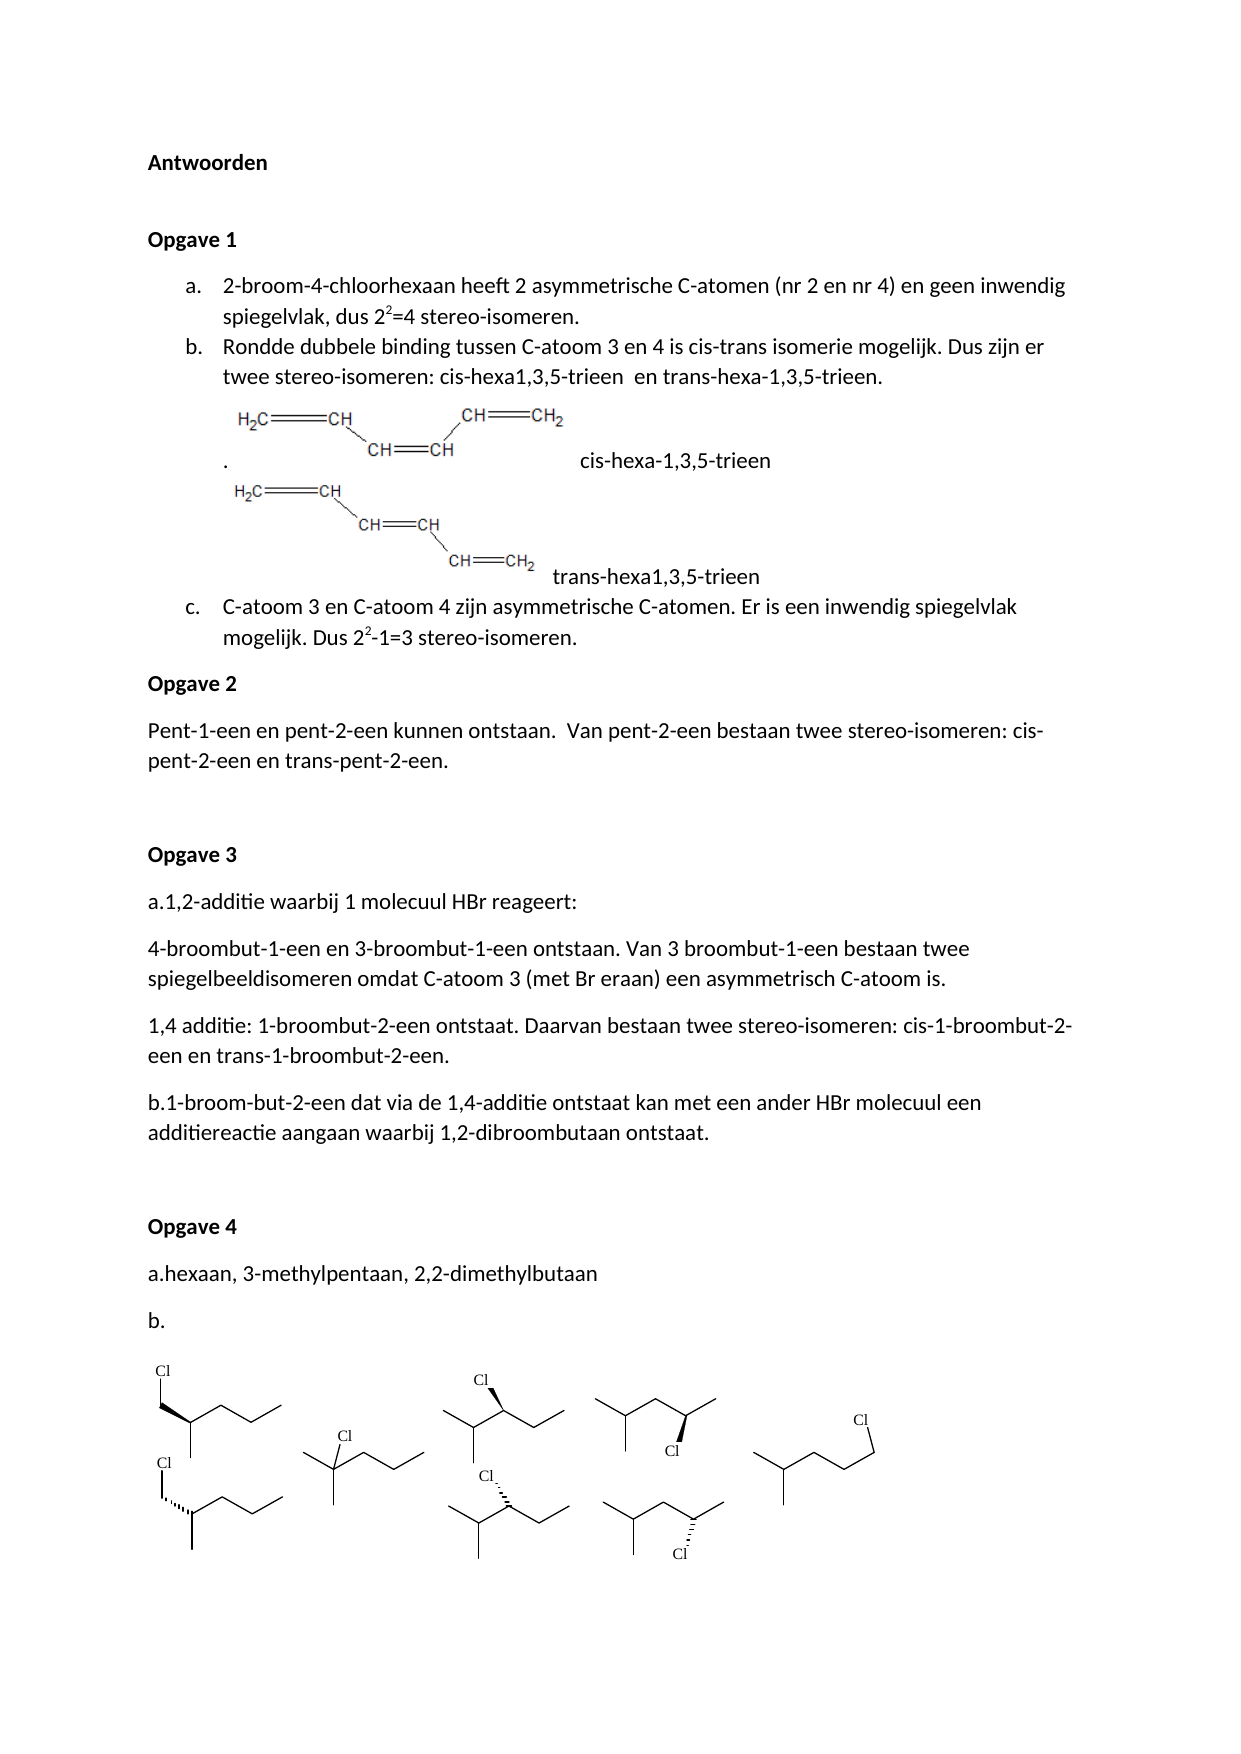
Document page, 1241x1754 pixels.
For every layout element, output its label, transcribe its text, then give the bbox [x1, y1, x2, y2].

text b. [148, 1306, 1093, 1334]
picture [228, 392, 580, 469]
text Opgave 1 [148, 225, 1093, 253]
text 1,4 additie: 1-broombut-2-een ontstaat. Daarvan bestaan twee stereo-isomeren: cis-1-broombut-2-een en trans-1-broombut-2-een. [148, 1011, 1093, 1069]
text 4-broombut-1-een en 3-broombut-1-een ontstaan. Van 3 broombut-1-een bestaan twee spiegelbeeldisomeren omdat C-atoom 3 (met Br eraan) een asymmetrisch C-atoom is. [148, 934, 1093, 992]
text Opgave 2 [148, 669, 1093, 698]
text Pent-1-een en pent-2-een kunnen ontstaan. Van pent-2-een bestaan twee stereo-isomeren: cis-pent-2-een en trans-pent-2-een. [148, 716, 1093, 775]
text Opgave 4 [148, 1212, 1093, 1240]
list C-atoom 3 en C-atoom 4 zijn asymmetrische C-atomen. Er is een inwendig spiegelvlak mogelijk. Dus 22-1=3 stereo-isomeren. [185, 592, 1093, 651]
text b.1-broom-but-2-een dat via de 1,4-additie ontstaat kan met een ander HBr molecuul een additiereactie aangaan waarbij 1,2-dibroombutaan ontstaat. [148, 1088, 1093, 1147]
text Antwoorden [148, 148, 1093, 206]
list 2-broom-4-chloorhexaan heeft 2 asymmetrische C-atomen (nr 2 en nr 4) en geen inwendig spiegelvlak, dus 22=4 stereo-isomeren. [185, 272, 1093, 330]
list Rondde dubbele binding tussen C-atoom 3 en 4 is cis-trans isomerie mogelijk. Dus zijn er twee stereo-isomeren: cis-hexa1,3,5-trieen en trans-hexa-1,3,5-trieen. [185, 332, 1093, 390]
picture [222, 476, 553, 585]
text Opgave 3 [148, 840, 1093, 868]
text a.1,2-additie waarbij 1 molecuul HBr reageert: [148, 887, 1093, 915]
text a.hexaan, 3-methylpentaan, 2,2-dimethylbutaan [148, 1259, 1093, 1287]
